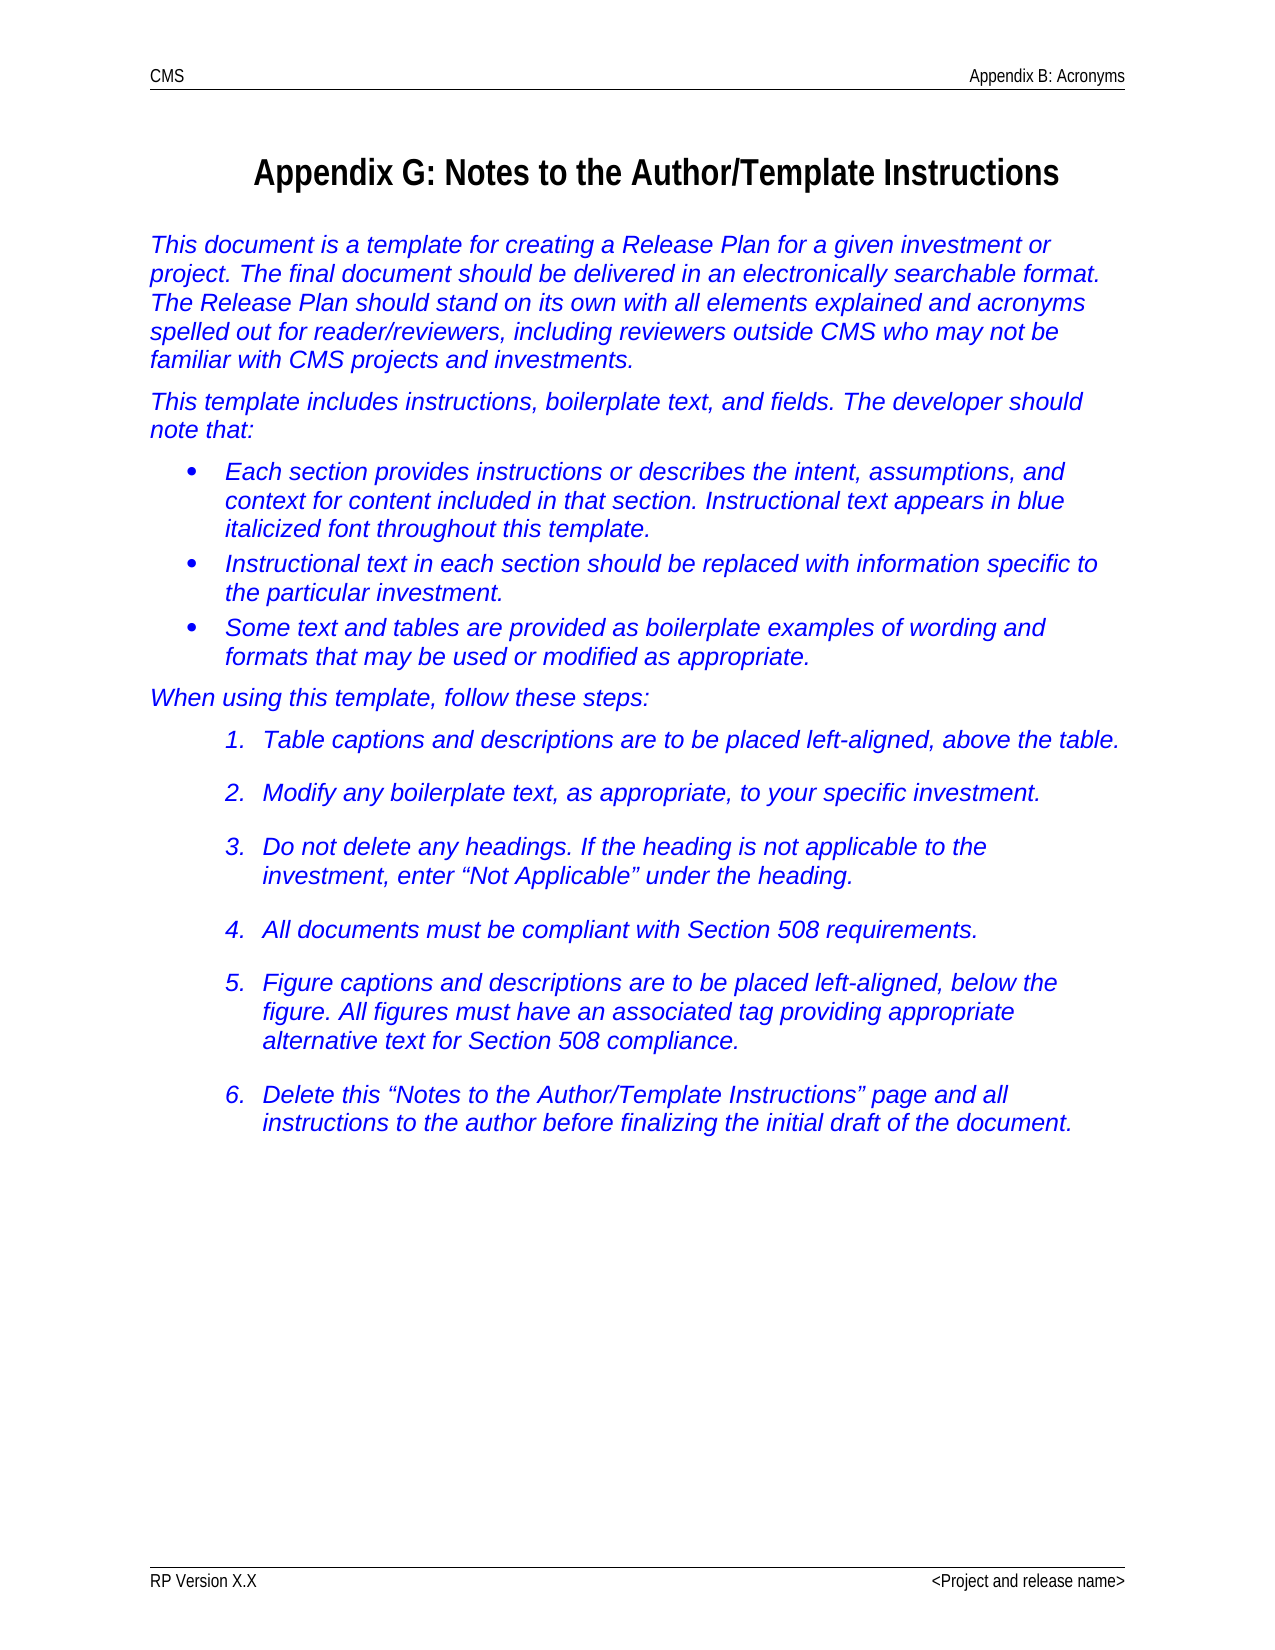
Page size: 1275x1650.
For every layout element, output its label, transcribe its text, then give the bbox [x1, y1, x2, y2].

text When using this template, follow these steps: [150, 683, 1125, 712]
text This document is a template for creating a Release Plan for a given investment or project. The final document should be delivered in an electronically searchable format. The Release Plan should stand on its own with all elements explained and acronyms spelled out for reader/reviewers, including reviewers outside CMS who may not be familiar with CMS projects and investments. [150, 231, 1125, 374]
list Do not delete any headings. If the heading is not applicable to the investment, enter “Not Applicable” under the heading. [225, 832, 1125, 889]
list Table captions and descriptions are to be placed left-aligned, above the table. [225, 724, 1125, 753]
subtitle Appendix G: Notes to the Author/Template Instructions [187, 150, 1125, 193]
list Figure captions and descriptions are to be placed left-aligned, below the figure. All figures must have an associated tag providing appropriate alternative text for Section 508 compliance. [225, 968, 1125, 1054]
list All documents must be compliant with Section 508 requirements. [225, 914, 1125, 943]
text Some text and tables are provided as boilerplate examples of wording and formats that may be used or modified as appropriate. [187, 613, 1125, 671]
text This template includes instructions, boilerplate text, and fields. The developer should note that: [150, 387, 1125, 444]
list Delete this “Notes to the Author/Template Instructions” page and all instructions to the author before finalizing the initial draft of the document. [225, 1079, 1125, 1137]
text Each section provides instructions or describes the intent, assumptions, and context for content included in that section. Instructional text appears in blue italicized font throughout this template. [187, 457, 1125, 543]
list Modify any boilerplate text, as appropriate, to your specific investment. [225, 778, 1125, 807]
text Instructional text in each section should be replaced with information specific to the particular investment. [187, 549, 1125, 607]
